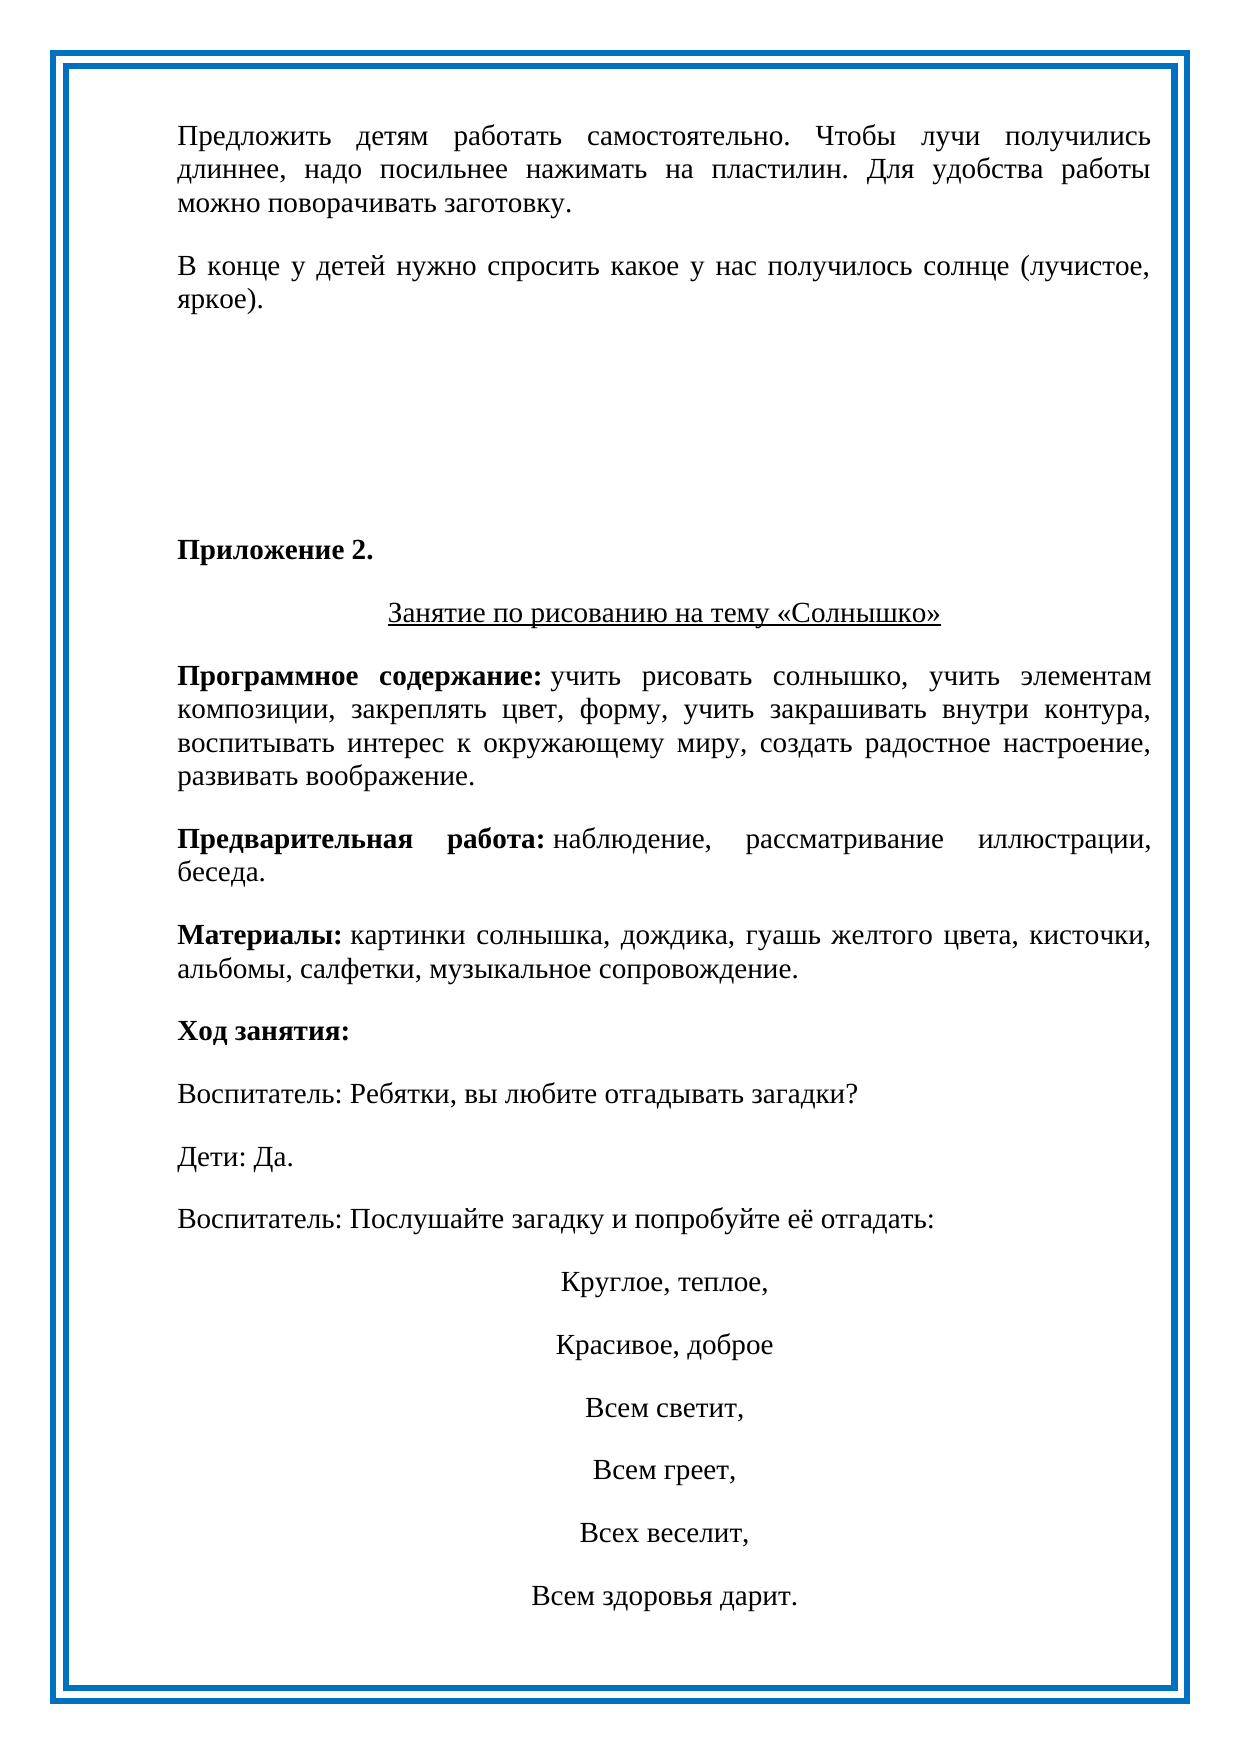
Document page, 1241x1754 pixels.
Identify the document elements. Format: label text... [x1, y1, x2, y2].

text Предложить детям работать самостоятельно. Чтобы лучи получились длиннее, надо посильнее нажимать на пластилин. Для удобства работы можно поворачивать заготовку. [177, 118, 1152, 219]
text Материалы: картинки солнышка, дождика, гуашь желтого цвета, кисточки, альбомы, салфетки, музыкальное сопровождение. [177, 917, 1152, 984]
text Красивое, доброе [177, 1327, 1152, 1361]
text Воспитатель: Ребятки, вы любите отгадывать загадки? [177, 1076, 1152, 1110]
text Всем светит, [177, 1390, 1152, 1423]
text Дети: Да. [177, 1139, 1152, 1172]
text Ход занятия: [177, 1013, 1152, 1047]
text Всех веселит, [177, 1515, 1152, 1549]
text Занятие по рисованию на тему «Солнышко» [177, 595, 1152, 628]
text Всем здоровья дарит. [177, 1578, 1152, 1611]
text Воспитатель: Послушайте загадку и попробуйте её отгадать: [177, 1202, 1152, 1235]
text Круглое, теплое, [177, 1264, 1152, 1298]
text Предварительная работа: наблюдение, рассматривание иллюстрации, беседа. [177, 821, 1152, 888]
text Приложение 2. [177, 532, 1152, 566]
text Программное содержание: учить рисовать солнышко, учить элементам композиции, закреплять цвет, форму, учить закрашивать внутри контура, воспитывать интерес к окружающему миру, создать радостное настроение, развивать воображение. [177, 658, 1152, 792]
text В конце у детей нужно спросить какое у нас получилось солнце (лучистое, яркое). [177, 248, 1152, 315]
text Всем греет, [177, 1452, 1152, 1486]
